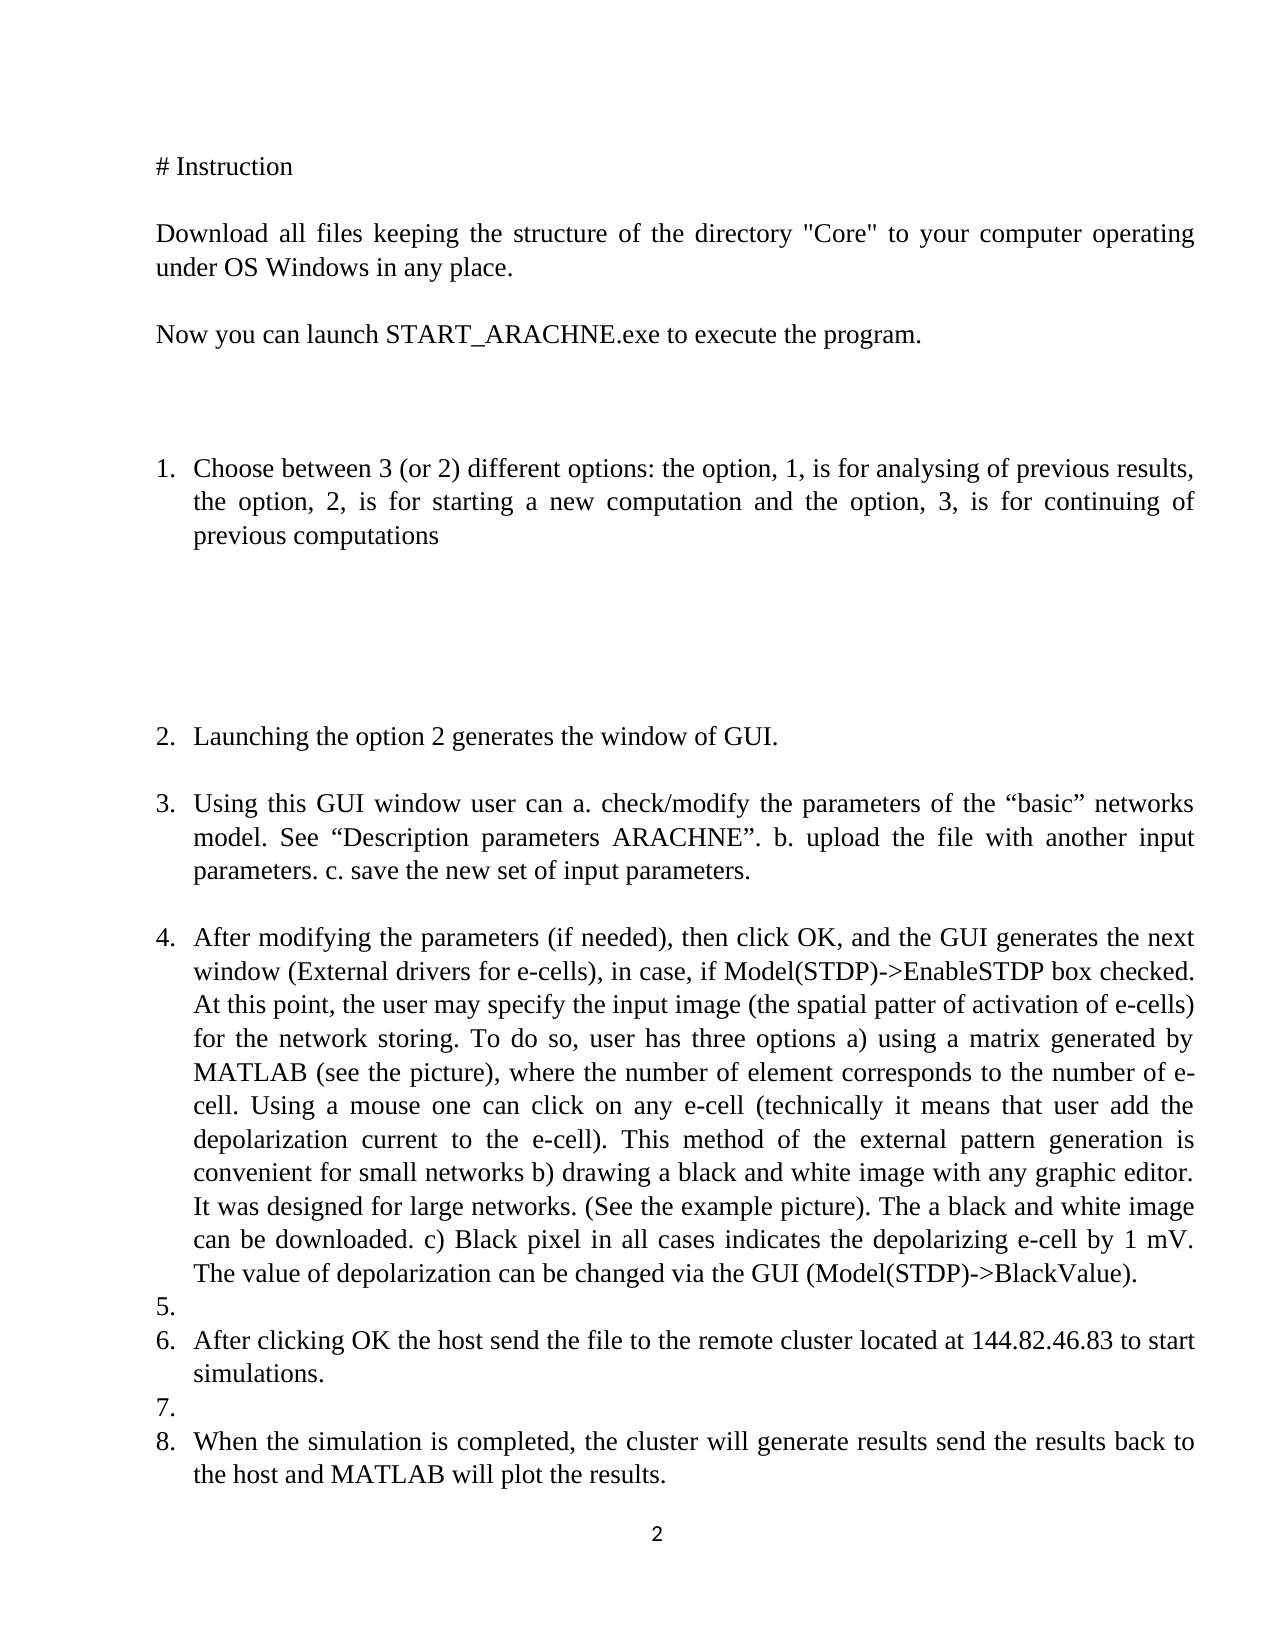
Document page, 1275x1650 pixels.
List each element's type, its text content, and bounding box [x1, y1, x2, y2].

text Now you can launch START_ARACHNE.exe to execute the program. [156, 318, 1196, 349]
list Launching the option 2 generates the window of GUI. [156, 720, 1196, 751]
list Choose between 3 (or 2) different options: the option, 1, is for analysing of previous results, the option, 2, is for starting a new computation and the option, 3, is for continuing of previous computations [156, 452, 1196, 550]
list After modifying the parameters (if needed), then click OK, and the GUI generates the next window (External drivers for e-cells), in case, if Model(STDP)->EnableSTDP box checked. At this point, the user may specify the input image (the spatial patter of activation of e-cells) for the network storing. To do so, user has three options a) using a matrix generated by MATLAB (see the picture), where the number of element corresponds to the number of e-cell. Using a mouse one can click on any e-cell (technically it means that user add the depolarization current to the e-cell). This method of the external pattern generation is convenient for small networks b) drawing a black and white image with any graphic editor. It was designed for large networks. (See the example picture). The a black and white image can be downloaded. c) Black pixel in all cases indicates the depolarizing e-cell by 1 mV. The value of depolarization can be changed via the GUI (Model(STDP)->BlackValue). [156, 921, 1196, 1288]
list When the simulation is completed, the cluster will generate results send the results back to the host and MATLAB will plot the results. [156, 1424, 1196, 1489]
list After clicking OK the host send the file to the remote cluster located at 144.82.46.83 to start simulations. [156, 1324, 1196, 1389]
list Using this GUI window user can a. check/modify the parameters of the “basic” networks model. See “Description parameters ARACHNE”. b. upload the file with another input parameters. c. save the new set of input parameters. [156, 787, 1196, 886]
text Download all files keeping the structure of the directory "Core" to your computer operating under OS Windows in any place. [156, 217, 1196, 282]
text # Instruction [156, 150, 1196, 181]
